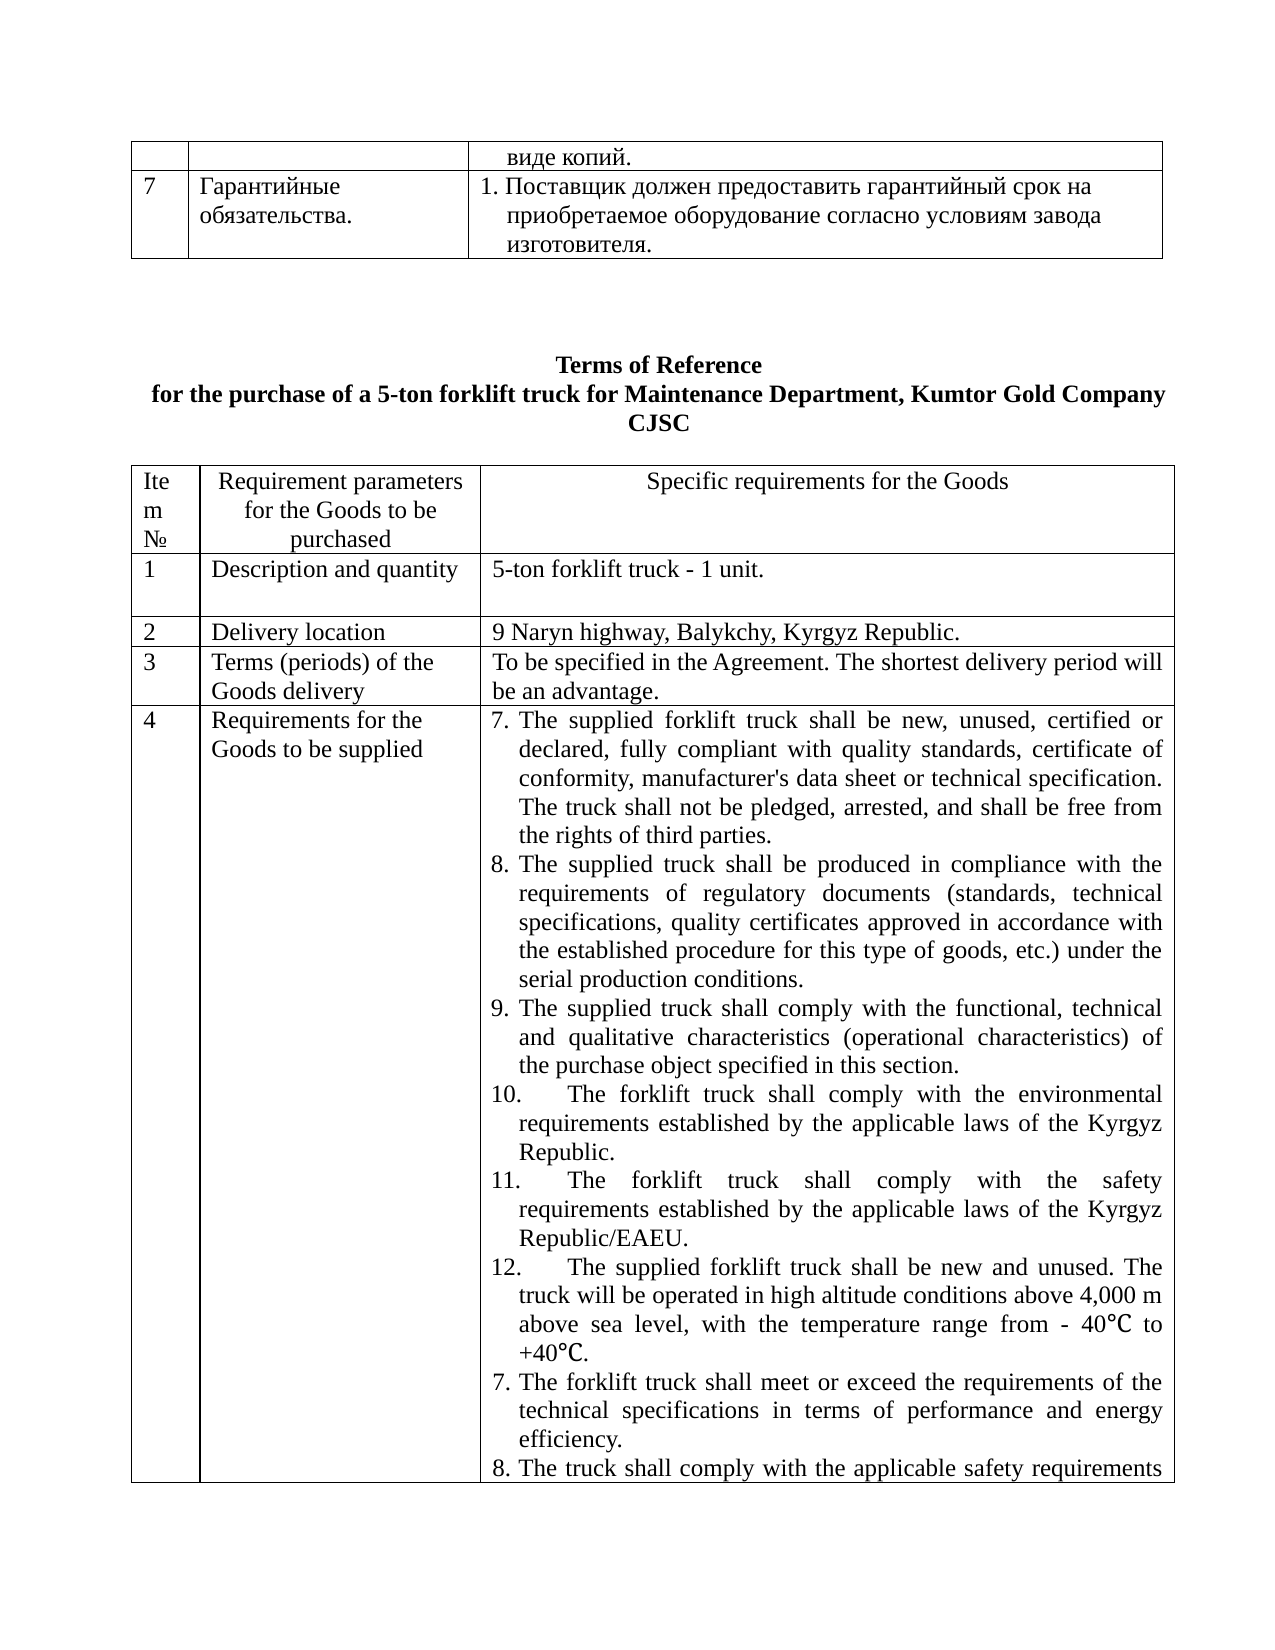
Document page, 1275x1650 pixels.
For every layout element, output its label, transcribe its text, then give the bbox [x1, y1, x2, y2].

table_cell To be specified in the Agreement. The shortest delivery period will be an advantage. [481, 647, 1174, 704]
table_cell Terms (periods) of the Goods delivery [201, 647, 480, 704]
table_cell 9 Naryn highway, Balykchy, Kyrgyz Republic. [481, 617, 1174, 646]
table_cell Delivery location [201, 617, 480, 646]
table_cell Description and quantity [201, 554, 480, 616]
table_cell 4 [132, 706, 199, 1482]
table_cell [469, 142, 1162, 170]
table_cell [201, 706, 480, 1482]
table_cell 1. Поставщик должен предоставить гарантийный срок на приобретаемое оборудование согласно условиям завода изготовителя. [469, 171, 1162, 258]
table_cell 3 [132, 647, 199, 704]
table_cell 5-ton forklift truck - 1 unit. [481, 554, 1174, 616]
table_cell 7 [132, 171, 188, 258]
table_header Specific requirements for the Goods [481, 466, 1174, 553]
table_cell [481, 706, 1174, 1482]
text Terms of Reference [131, 350, 1186, 379]
text for the purchase of a 5-ton forklift truck for Maintenance Department, Kumtor Gold Company CJSC [131, 379, 1186, 437]
table_cell Гарантийные обязательства. [189, 171, 468, 258]
table_header Requirement parameters for the Goods to be purchased [201, 466, 480, 553]
table_header Item № [132, 466, 199, 553]
table_cell 6 [132, 142, 188, 170]
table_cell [189, 142, 468, 170]
table_cell 2 [132, 617, 199, 646]
table_cell 1 [132, 554, 199, 616]
